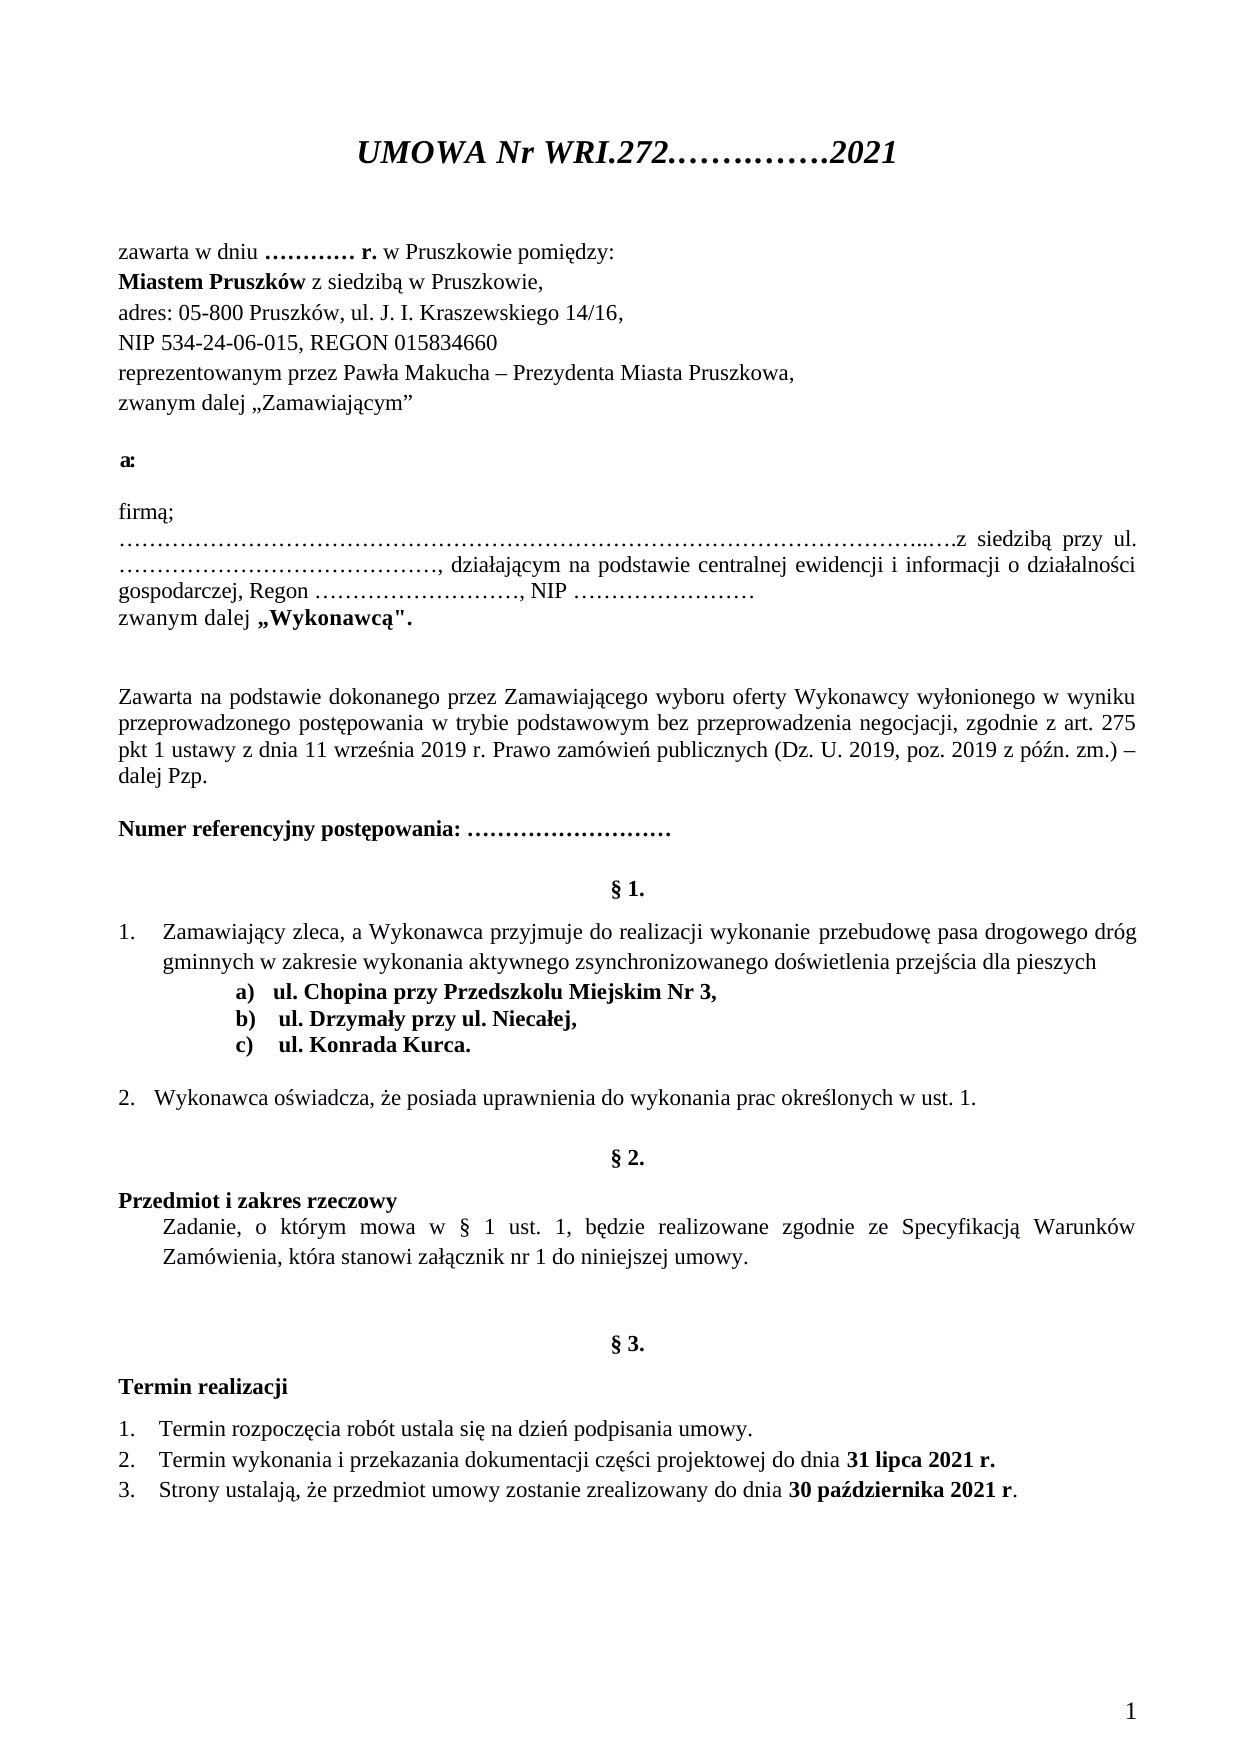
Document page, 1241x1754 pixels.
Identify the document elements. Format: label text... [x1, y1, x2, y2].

text Termin realizacji [118, 1373, 1137, 1399]
list Strony ustalają, że przedmiot umowy zostanie zrealizowany do dnia 30 października 2021 r. [118, 1476, 1137, 1502]
list Wykonawca oświadcza, że posiada uprawnienia do wykonania prac określonych w ust. 1. [118, 1084, 1137, 1110]
text zwanym dalej „Zamawiającym” [118, 389, 1137, 416]
list Termin rozpoczęcia robót ustala się na dzień podpisania umowy. [118, 1416, 1137, 1442]
text ……………………………………………………………………………………………..….z siedzibą przy ul. ……………………………………, działającym na podstawie centralnej ewidencji i informacji o działalności gospodarczej, Regon ………………………, NIP …………………… [118, 525, 1137, 604]
list Zadanie, o którym mowa w § 1 ust. 1, będzie realizowane zgodnie ze Specyfikacją Warunków Zamówienia, która stanowi załącznik nr 1 do niniejszej umowy. [162, 1213, 1137, 1270]
text zawarta w dniu ………… r. w Pruszkowie pomiędzy: [118, 238, 1137, 264]
list ul. Drzymały przy ul. Niecałej, [235, 1004, 1137, 1031]
text NIP 534-24-06-015, REGON 015834660 [118, 329, 1137, 355]
list Termin wykonania i przekazania dokumentacji części projektowej do dnia 31 lipca 2021 r. [118, 1446, 1137, 1472]
text Numer referencyjny postępowania: ……………………… [118, 815, 1137, 841]
text Miastem Pruszków z siedzibą w Pruszkowie, [118, 268, 1137, 295]
text § 2. [118, 1144, 1137, 1170]
text zwanym dalej „Wykonawcą". [118, 604, 1137, 630]
text firmą; [118, 498, 1137, 525]
text reprezentowanym przez Pawła Makucha – Prezydenta Miasta Pruszkowa, [118, 359, 1137, 385]
text Zawarta na podstawie dokonanego przez Zamawiającego wyboru oferty Wykonawcy wyłonionego w wyniku przeprowadzonego postępowania w trybie podstawowym bez przeprowadzenia negocjacji, zgodnie z art. 275 pkt 1 ustawy z dnia 11 września 2019 r. Prawo zamówień publicznych (Dz. U. 2019, poz. 2019 z późn. zm.) – dalej Pzp. [118, 683, 1137, 788]
text UMOWA Nr WRI.272.…….…….2021 [118, 133, 1137, 171]
text § 1. [118, 875, 1137, 901]
list ul. Chopina przy Przedszkolu Miejskim Nr 3, [235, 978, 1137, 1004]
list Zamawiający zleca, a Wykonawca przyjmuje do realizacji wykonanie przebudowę pasa drogowego dróg gminnych w zakresie wykonania aktywnego zsynchronizowanego doświetlenia przejścia dla pieszych [118, 918, 1137, 974]
text § 3. [118, 1330, 1137, 1356]
text a: [119, 446, 1137, 472]
text Przedmiot i zakres rzeczowy [118, 1187, 1137, 1213]
text adres: 05-800 Pruszków, ul. J. I. Kraszewskiego 14/16, [118, 298, 1137, 325]
list ul. Konrada Kurca. [235, 1031, 1137, 1057]
